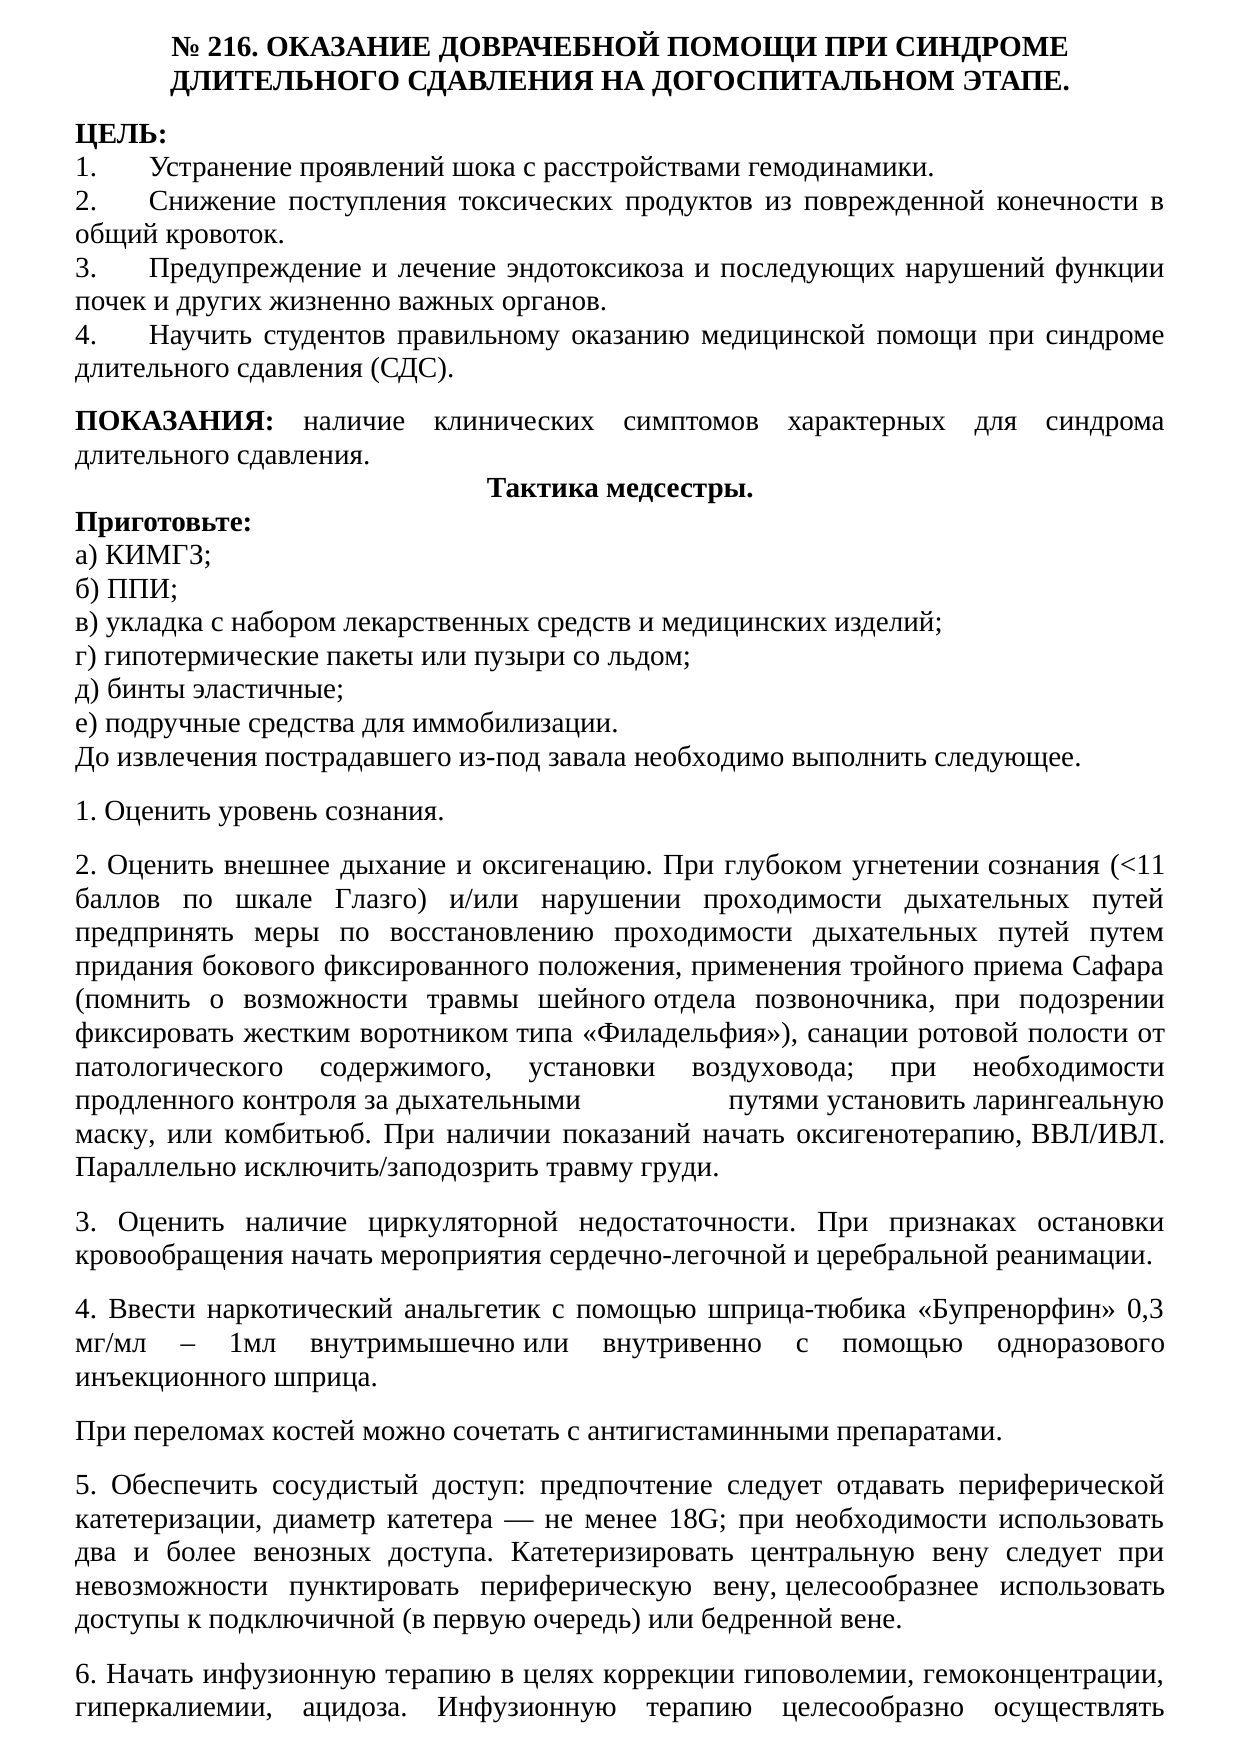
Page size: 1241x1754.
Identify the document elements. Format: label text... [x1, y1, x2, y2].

text ПОКАЗАНИЯ: наличие клинических симптомов характерных для синдрома длительного сдавления. [75, 403, 1165, 470]
text 1. Оценить уровень сознания. [75, 793, 1165, 827]
text Тактика медсестры. [75, 470, 1165, 504]
text Приготовьте: [75, 504, 1165, 537]
text 5. Обеспечить сосудистый доступ: предпочтение следует отдавать периферической катетеризации, диаметр катетера — не менее 18G; при необходимости использовать два и более венозных доступа. Катетеризировать центральную вену следует при невозможности пунктировать периферическую вену, целесообразнее использовать доступы к подключичной (в первую очередь) или бедренной вене. [75, 1467, 1165, 1635]
text в) укладка с набором лекарственных средств и медицинских изделий; [75, 604, 1165, 638]
text 3. Оценить наличие циркуляторной недостаточности. При признаках остановки кровообращения начать мероприятия сердечно-легочной и церебральной реанимации. [75, 1204, 1165, 1271]
text ЦЕЛЬ: [75, 116, 1165, 149]
text е) подручные средства для иммобилизации. [75, 705, 1165, 739]
text б) ППИ; [75, 571, 1165, 604]
text д) бинты эластичные; [75, 672, 1165, 705]
text При переломах костей можно сочетать с антигистаминными препаратами. [75, 1413, 1165, 1447]
text 4. Ввести наркотический анальгетик с помощью шприца-тюбика «Бупренорфин» 0,3 мг/мл – 1мл внутримышечно или внутривенно с помощью одноразового инъекционного шприца. [75, 1292, 1165, 1392]
list Предупреждение и лечение эндотоксикоза и последующих нарушений функции почек и других жизненно важных органов. [75, 250, 1165, 317]
text До извлечения пострадавшего из-под завала необходимо выполнить следующее. [75, 739, 1165, 772]
text а) КИМГЗ; [75, 537, 1165, 571]
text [75, 1656, 1165, 1723]
list Снижение поступления токсических продуктов из поврежденной конечности в общий кровоток. [75, 183, 1165, 250]
text № 216. ОКАЗАНИЕ ДОВРАЧЕБНОЙ ПОМОЩИ ПРИ СИНДРОМЕ ДЛИТЕЛЬНОГО СДАВЛЕНИЯ НА ДОГОСПИТАЛЬНОМ ЭТАПЕ. [75, 29, 1165, 97]
list Устранение проявлений шока с расстройствами гемодинамики. [75, 149, 1165, 183]
text 2. Оценить внешнее дыхание и оксигенацию. При глубоком угнетении сознания (<11 баллов по шкале Глазго) и/или нарушении проходимости дыхательных путей предпринять меры по восстановлению проходимости дыхательных путей путем придания бокового фиксированного положения, применения тройного приема Сафара (помнить о возможности травмы шейного отдела позвоночника, при подозрении фиксировать жестким воротником типа «Филадельфия»), санации ротовой полости от патологического содержимого, установки воздуховода; при необходимости продленного контроля за дыхательными путями установить ларингеальную маску, или комбитьюб. При наличии показаний начать оксигенотерапию, ВВЛ/ИВЛ. Параллельно исключить/заподозрить травму груди. [75, 847, 1165, 1183]
list Научить студентов правильному оказанию медицинской помощи при синдроме длительного сдавления (СДС). [75, 317, 1165, 384]
text г) гипотермические пакеты или пузыри со льдом; [75, 638, 1165, 672]
